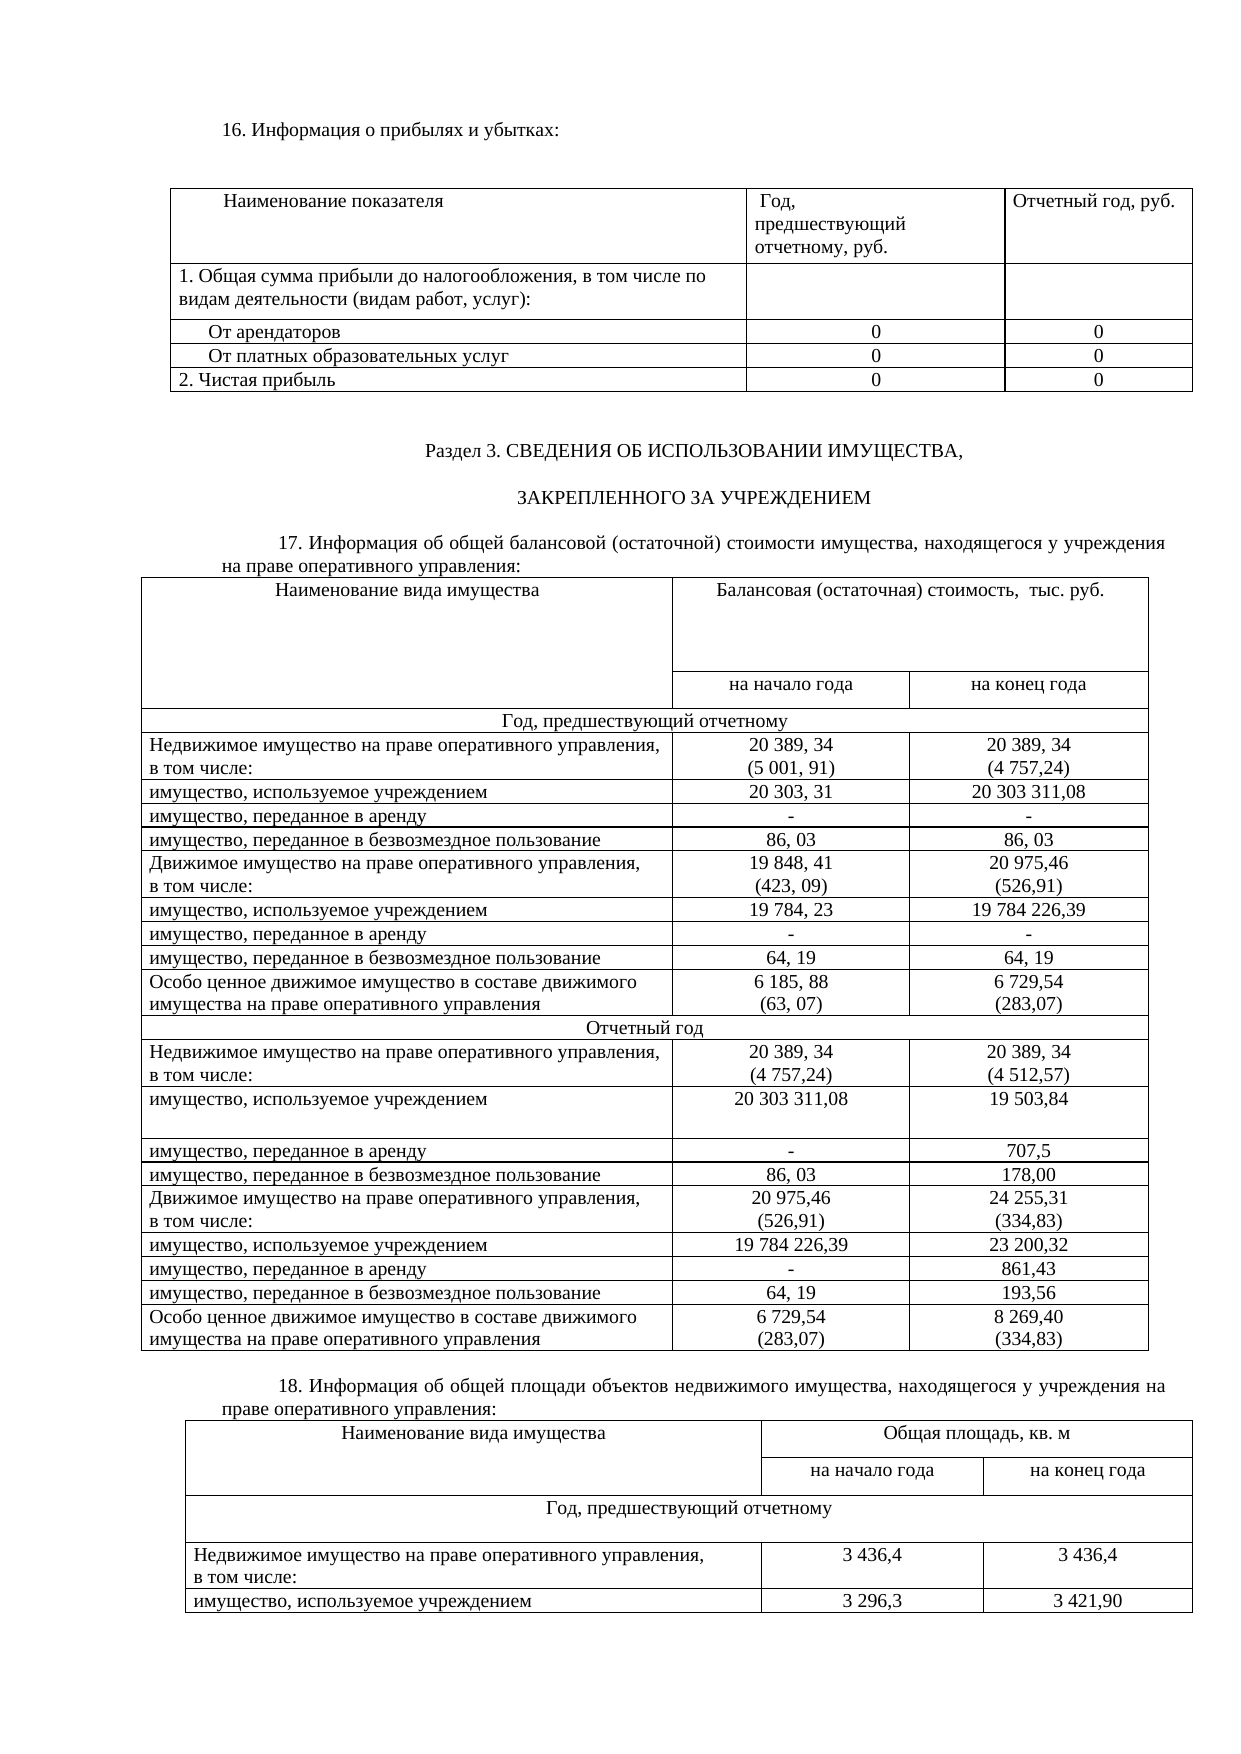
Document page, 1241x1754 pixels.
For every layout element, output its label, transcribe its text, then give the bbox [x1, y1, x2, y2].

table_cell 193,56 [910, 1281, 1148, 1303]
table_cell имущество, переданное в аренду [142, 1139, 672, 1161]
table_cell 19 848, 41 (423, 09) [673, 851, 909, 897]
table_cell 3 421,90 [984, 1589, 1192, 1612]
text 18. Информация об общей площади объектов недвижимого имущества, находящегося у учреждения на праве оперативного управления: [222, 1374, 1167, 1420]
table_cell Движимое имущество на праве оперативного управления, в том числе: [142, 1186, 672, 1232]
table_cell имущество, переданное в безвозмездное пользование [142, 946, 672, 968]
text ЗАКРЕПЛЕННОГО ЗА УЧРЕЖДЕНИЕМ [222, 486, 1167, 508]
table_cell на конец года [984, 1458, 1192, 1495]
table_cell 19 784 226,39 [673, 1233, 909, 1256]
table_cell 707,5 [910, 1139, 1148, 1161]
table_cell 20 303 311,08 [910, 780, 1148, 803]
table_header Год, предшествующий отчетному, руб. [747, 189, 1004, 263]
table_cell 86, 03 [910, 828, 1148, 850]
table_cell 0 [1006, 368, 1192, 391]
table_cell имущество, переданное в аренду [142, 804, 672, 826]
table_cell Недвижимое имущество на праве оперативного управления, в том числе: [142, 733, 672, 779]
table_cell [1006, 264, 1192, 319]
table_cell на начало года [762, 1458, 983, 1495]
table_cell 86, 03 [673, 1163, 909, 1185]
table_cell 0 [1006, 320, 1192, 343]
table_cell 64, 19 [910, 946, 1148, 968]
table_cell 0 [747, 368, 1004, 391]
table_cell 0 [1006, 344, 1192, 367]
table_cell 19 784, 23 [673, 898, 909, 921]
table_cell 20 389, 34 (5 001, 91) [673, 733, 909, 779]
table_header Отчетный год, руб. [1006, 189, 1192, 263]
table_cell Год, предшествующий отчетному [186, 1496, 1192, 1542]
table_cell 20 389, 34 (4 757,24) [673, 1040, 909, 1086]
table_cell - [673, 922, 909, 945]
table_cell Отчетный год [142, 1016, 1148, 1039]
table_cell 86, 03 [673, 828, 909, 850]
table_cell имущество, переданное в аренду [142, 922, 672, 945]
table_header Наименование показателя [171, 189, 746, 263]
table_cell имущество, используемое учреждением [142, 780, 672, 803]
table_header Общая площадь, кв. м [762, 1421, 1192, 1457]
table_header Наименование вида имущества [142, 578, 672, 708]
table_cell 1. Общая сумма прибыли до налогообложения, в том числе по видам деятельности (видам работ, услуг): [171, 264, 746, 319]
table_cell 3 436,4 [762, 1543, 983, 1588]
table_cell имущество, используемое учреждением [142, 1087, 672, 1138]
table_cell - [673, 1257, 909, 1280]
table_cell имущество, используемое учреждением [142, 898, 672, 921]
table_cell 64, 19 [673, 946, 909, 968]
table_cell 23 200,32 [910, 1233, 1148, 1256]
table_cell [747, 264, 1004, 319]
table_cell 20 975,46 (526,91) [910, 851, 1148, 897]
table_cell 3 436,4 [984, 1543, 1192, 1588]
table_cell Особо ценное движимое имущество в составе движимого имущества на праве оперативного управления [142, 970, 672, 1015]
table_cell 20 303, 31 [673, 780, 909, 803]
table_cell - [673, 804, 909, 826]
table_cell Особо ценное движимое имущество в составе движимого имущества на праве оперативного управления [142, 1305, 672, 1350]
table_cell 64, 19 [673, 1281, 909, 1303]
table_cell имущество, переданное в аренду [142, 1257, 672, 1280]
table_cell имущество, переданное в безвозмездное пользование [142, 1281, 672, 1303]
table_cell 2. Чистая прибыль [171, 368, 746, 391]
text 16. Информация о прибылях и убытках: [222, 118, 1167, 141]
table_cell на конец года [910, 672, 1148, 708]
table_cell имущество, переданное в безвозмездное пользование [142, 1163, 672, 1185]
table_cell 6 729,54 (283,07) [910, 970, 1148, 1015]
table_cell имущество, используемое учреждением [186, 1589, 761, 1612]
table_cell 20 303 311,08 [673, 1087, 909, 1138]
table_cell 6 729,54 (283,07) [673, 1305, 909, 1350]
table_cell 19 784 226,39 [910, 898, 1148, 921]
table_header Наименование вида имущества [186, 1421, 761, 1495]
table_cell - [910, 804, 1148, 826]
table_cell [186, 1543, 761, 1588]
table_cell - [910, 922, 1148, 945]
table_cell От арендаторов [171, 320, 746, 343]
text 17. Информация об общей балансовой (остаточной) стоимости имущества, находящегося у учреждения на праве оперативного управления: [222, 531, 1167, 577]
table_cell 20 975,46 (526,91) [673, 1186, 909, 1232]
table_cell 861,43 [910, 1257, 1148, 1280]
table_cell От платных образовательных услуг [171, 344, 746, 367]
table_cell 20 389, 34 (4 512,57) [910, 1040, 1148, 1086]
table_cell 3 296,3 [762, 1589, 983, 1612]
table_cell 0 [747, 344, 1004, 367]
table_cell 20 389, 34 (4 757,24) [910, 733, 1148, 779]
table_cell Движимое имущество на праве оперативного управления, в том числе: [142, 851, 672, 897]
table_cell 8 269,40 (334,83) [910, 1305, 1148, 1350]
table_cell 0 [747, 320, 1004, 343]
table_cell Год, предшествующий отчетному [142, 709, 1148, 732]
table_cell Недвижимое имущество на праве оперативного управления, в том числе: [142, 1040, 672, 1086]
table_cell 178,00 [910, 1163, 1148, 1185]
text Раздел 3. СВЕДЕНИЯ ОБ ИСПОЛЬЗОВАНИИ ИМУЩЕСТВА, [222, 439, 1167, 462]
table_cell 24 255,31 (334,83) [910, 1186, 1148, 1232]
table_cell 6 185, 88 (63, 07) [673, 970, 909, 1015]
table_cell имущество, используемое учреждением [142, 1233, 672, 1256]
table_cell на начало года [673, 672, 909, 708]
table_cell 19 503,84 [910, 1087, 1148, 1138]
table_cell имущество, переданное в безвозмездное пользование [142, 828, 672, 850]
table_cell - [673, 1139, 909, 1161]
table_header Балансовая (остаточная) стоимость, тыс. руб. [673, 578, 1148, 671]
